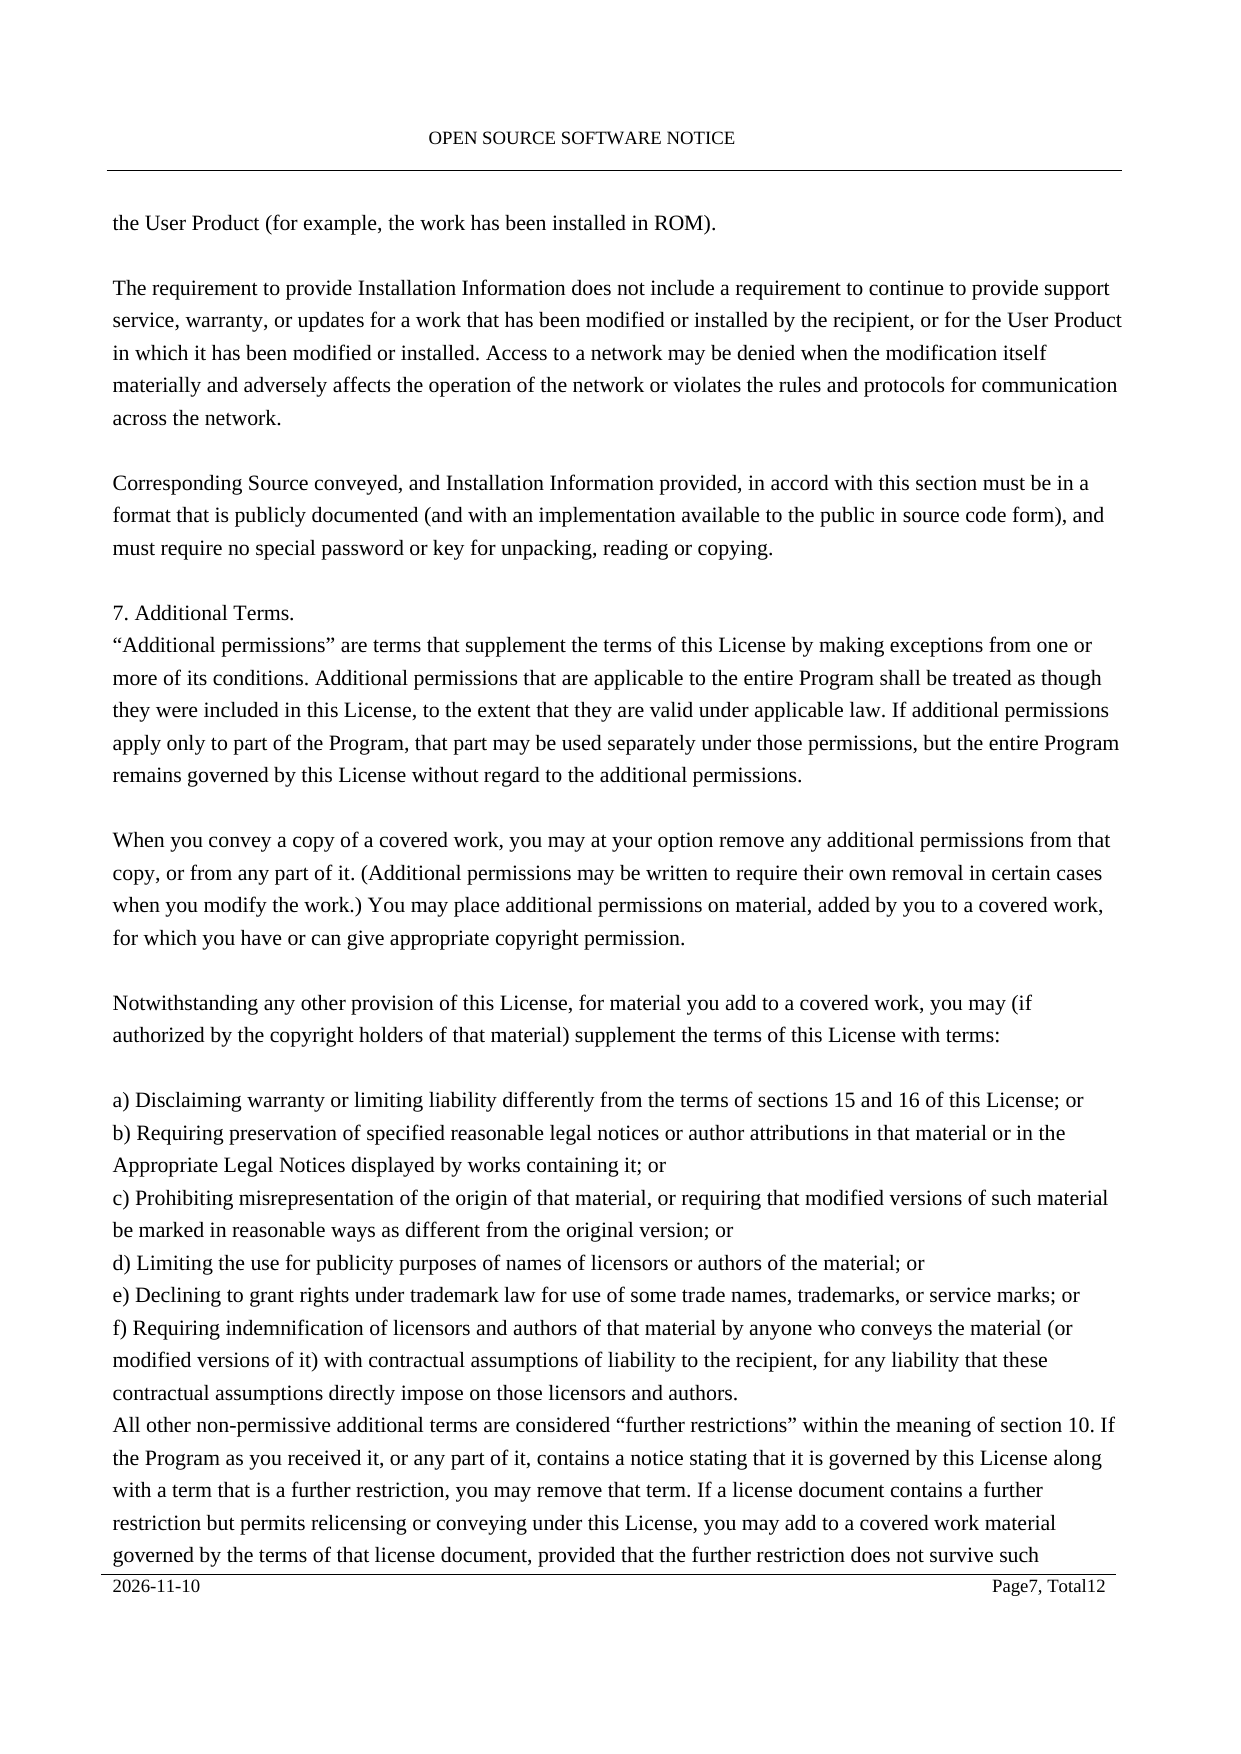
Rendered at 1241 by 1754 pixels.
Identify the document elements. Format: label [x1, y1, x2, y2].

text [112, 206, 1128, 1571]
